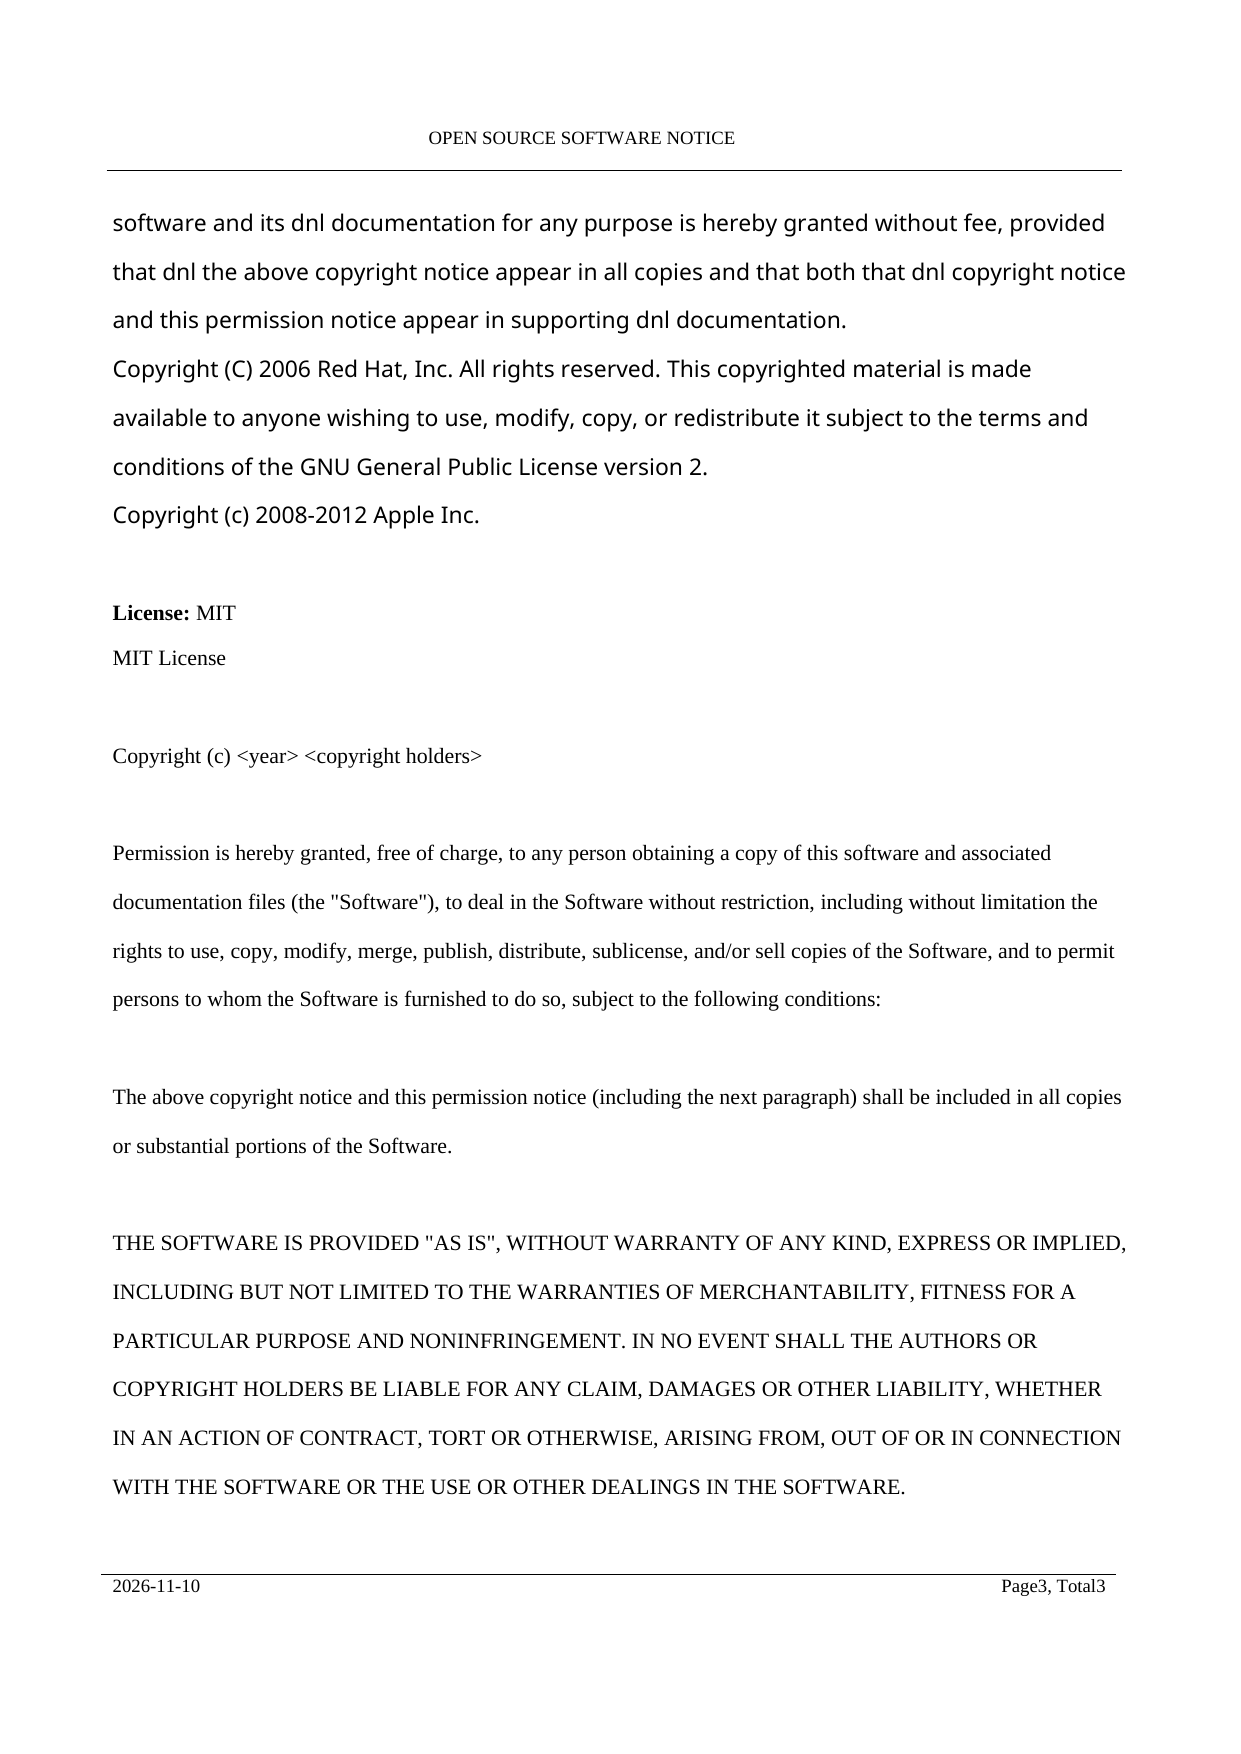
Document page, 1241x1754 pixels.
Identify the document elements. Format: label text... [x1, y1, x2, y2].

text MIT License Copyright (c) <year> <copyright holders> Permission is hereby granted, free of charge, to any person obtaining a copy of this software and associated documentation files (the "Software"), to deal in the Software without restriction, including without limitation the rights to use, copy, modify, merge, publish, distribute, sublicense, and/or sell copies of the Software, and to permit persons to whom the Software is furnished to do so, subject to the following conditions: The above copyright notice and this permission notice (including the next paragraph) shall be included in all copies or substantial portions of the Software. THE SOFTWARE IS PROVIDED "AS IS", WITHOUT WARRANTY OF ANY KIND, EXPRESS OR IMPLIED, INCLUDING BUT NOT LIMITED TO THE WARRANTIES OF MERCHANTABILITY, FITNESS FOR A PARTICULAR PURPOSE AND NONINFRINGEMENT. IN NO EVENT SHALL THE AUTHORS OR COPYRIGHT HOLDERS BE LIABLE FOR ANY CLAIM, DAMAGES OR OTHER LIABILITY, WHETHER IN AN ACTION OF CONTRACT, TORT OR OTHERWISE, ARISING FROM, OUT OF OR IN CONNECTION WITH THE SOFTWARE OR THE USE OR OTHER DEALINGS IN THE SOFTWARE. [112, 641, 1128, 1503]
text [112, 206, 1128, 580]
text License: MIT [112, 596, 1128, 629]
